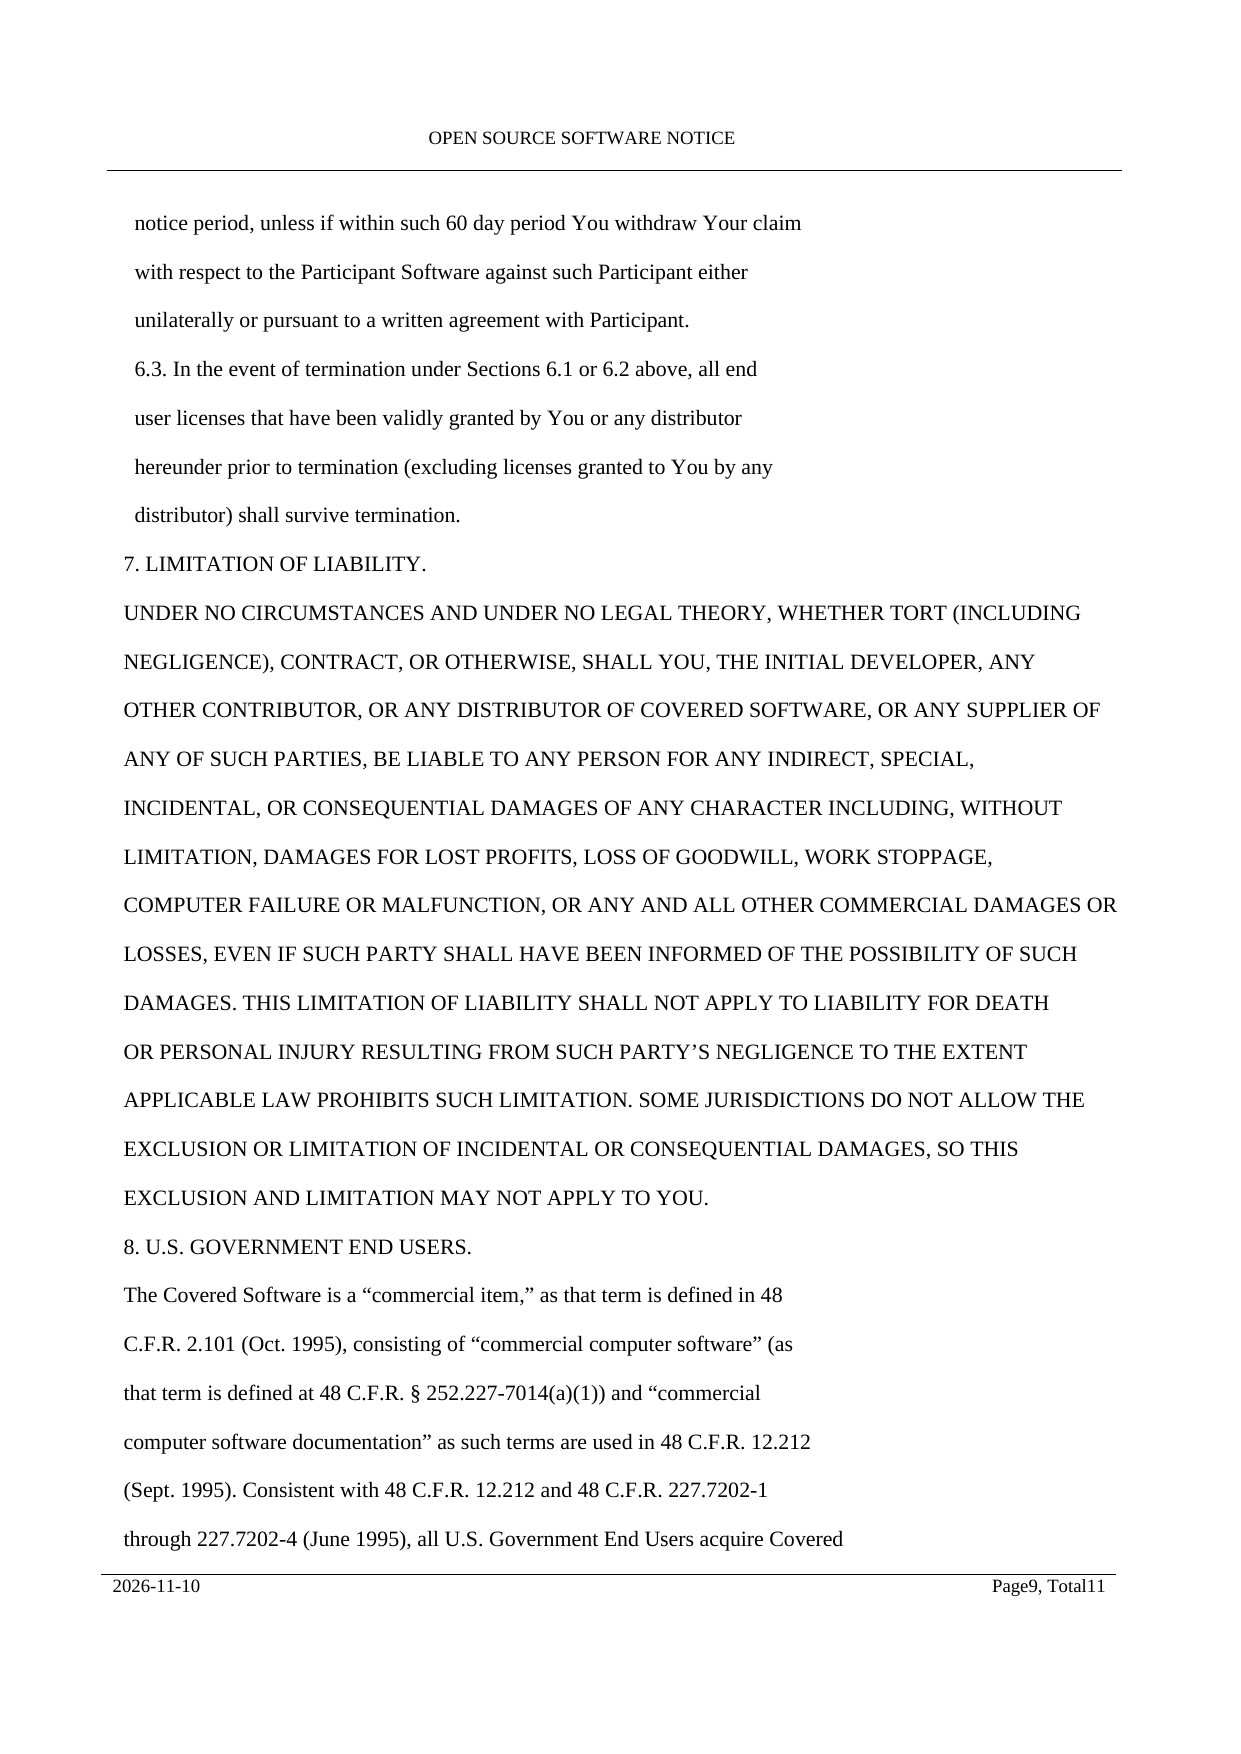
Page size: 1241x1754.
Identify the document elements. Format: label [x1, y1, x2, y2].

text [112, 206, 1128, 1555]
